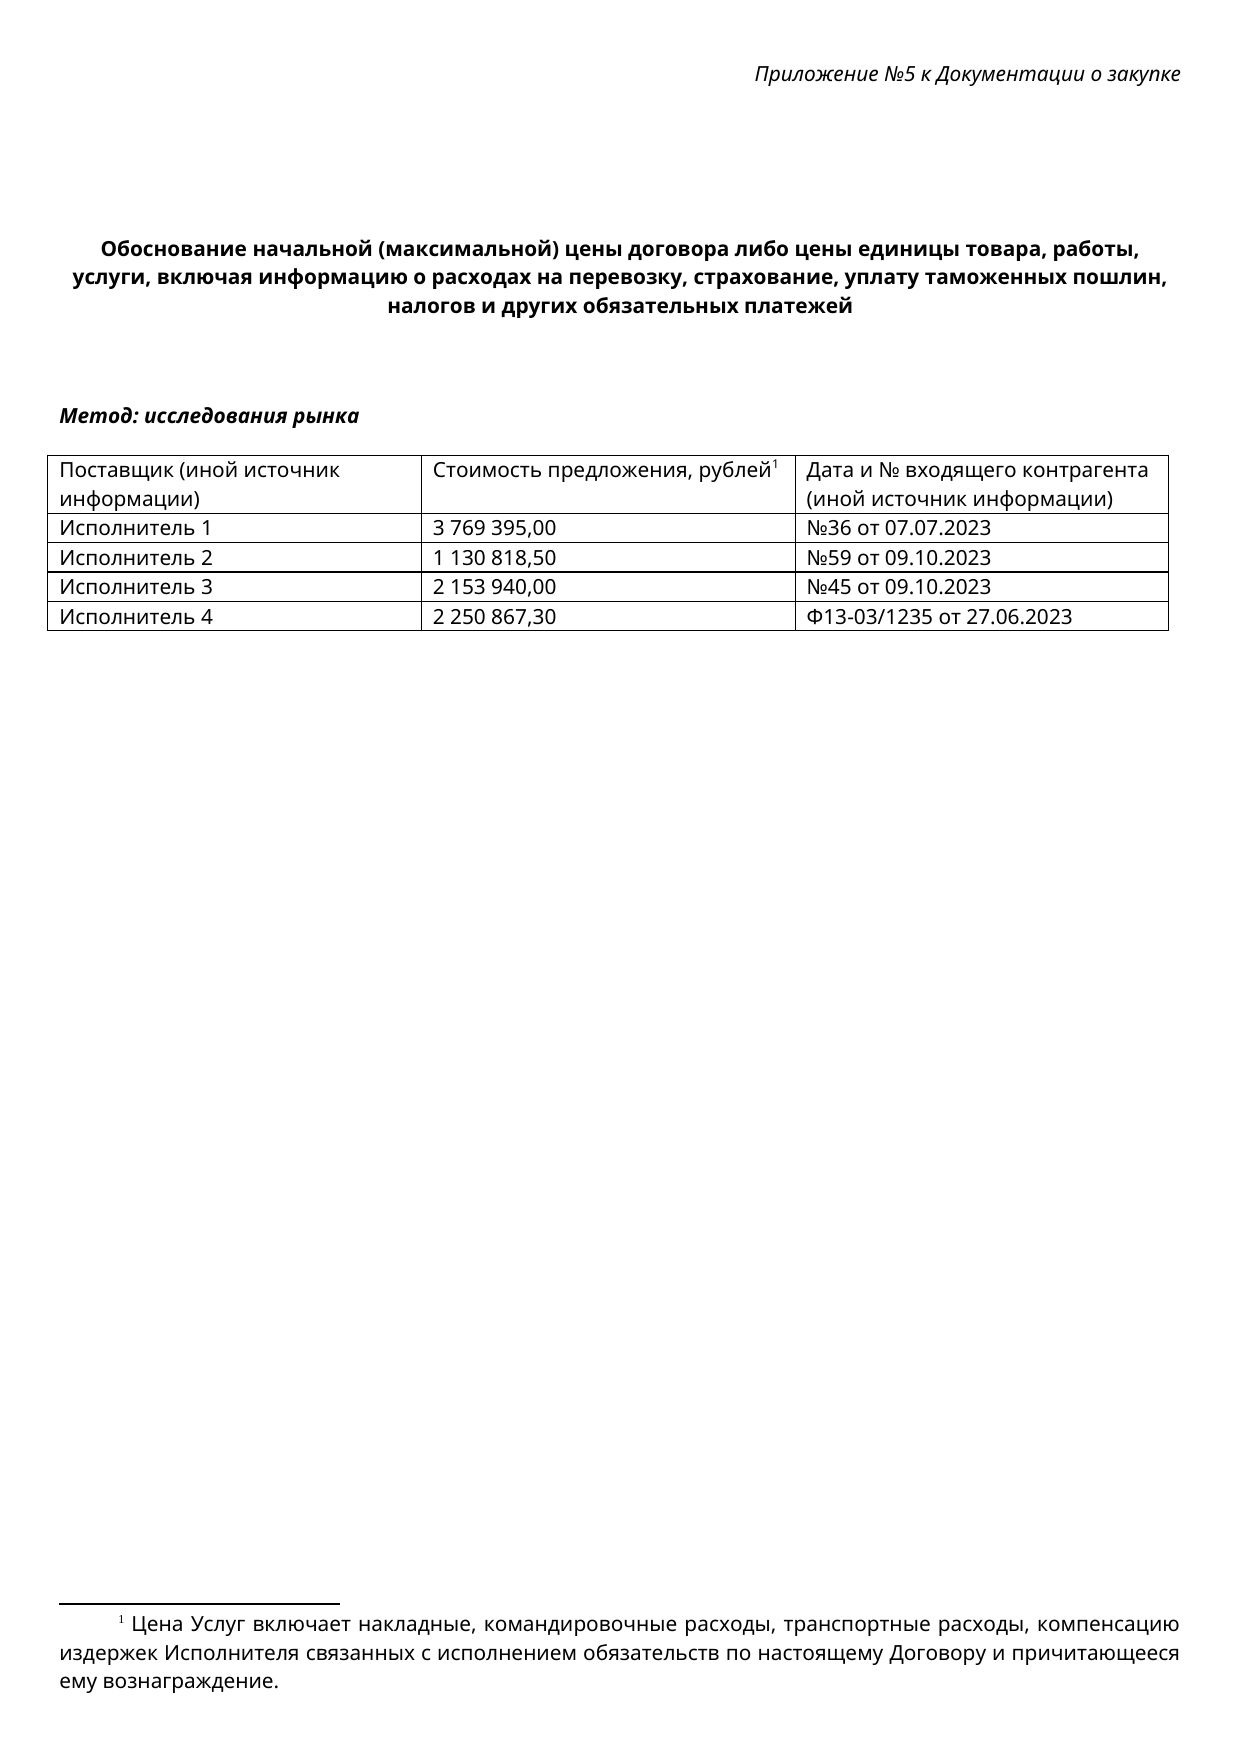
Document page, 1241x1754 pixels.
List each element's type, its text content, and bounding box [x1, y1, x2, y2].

text Обоснование начальной (максимальной) цены договора либо цены единицы товара, работы, услуги, включая информацию о расходах на перевозку, страхование, уплату таможенных пошлин, налогов и других обязательных платежей [59, 234, 1181, 319]
table_cell Исполнитель 2 [48, 543, 421, 571]
table_cell Исполнитель 3 [48, 573, 421, 601]
table_cell 1 130 818,50 [422, 543, 795, 571]
table_cell Ф13-03/1235 от 27.06.2023 [796, 602, 1168, 630]
list Приложение №5 к Документации о закупке [134, 59, 1181, 87]
table_cell 3 769 395,00 [422, 514, 795, 542]
table_cell Исполнитель 1 [48, 514, 421, 542]
table_cell 2 250 867,30 [422, 602, 795, 630]
table_cell Исполнитель 4 [48, 602, 421, 630]
table_cell 2 153 940,00 [422, 573, 795, 601]
table_header Поставщик (иной источник информации) [48, 456, 421, 512]
table_cell №45 от 09.10.2023 [796, 573, 1168, 601]
table_header Дата и № входящего контрагента (иной источник информации) [796, 456, 1168, 512]
table_cell №59 от 09.10.2023 [796, 543, 1168, 571]
table_cell №36 от 07.07.2023 [796, 514, 1168, 542]
text Метод: исследования рынка [59, 401, 1181, 429]
table_header Стоимость предложения, рублей [422, 456, 795, 512]
